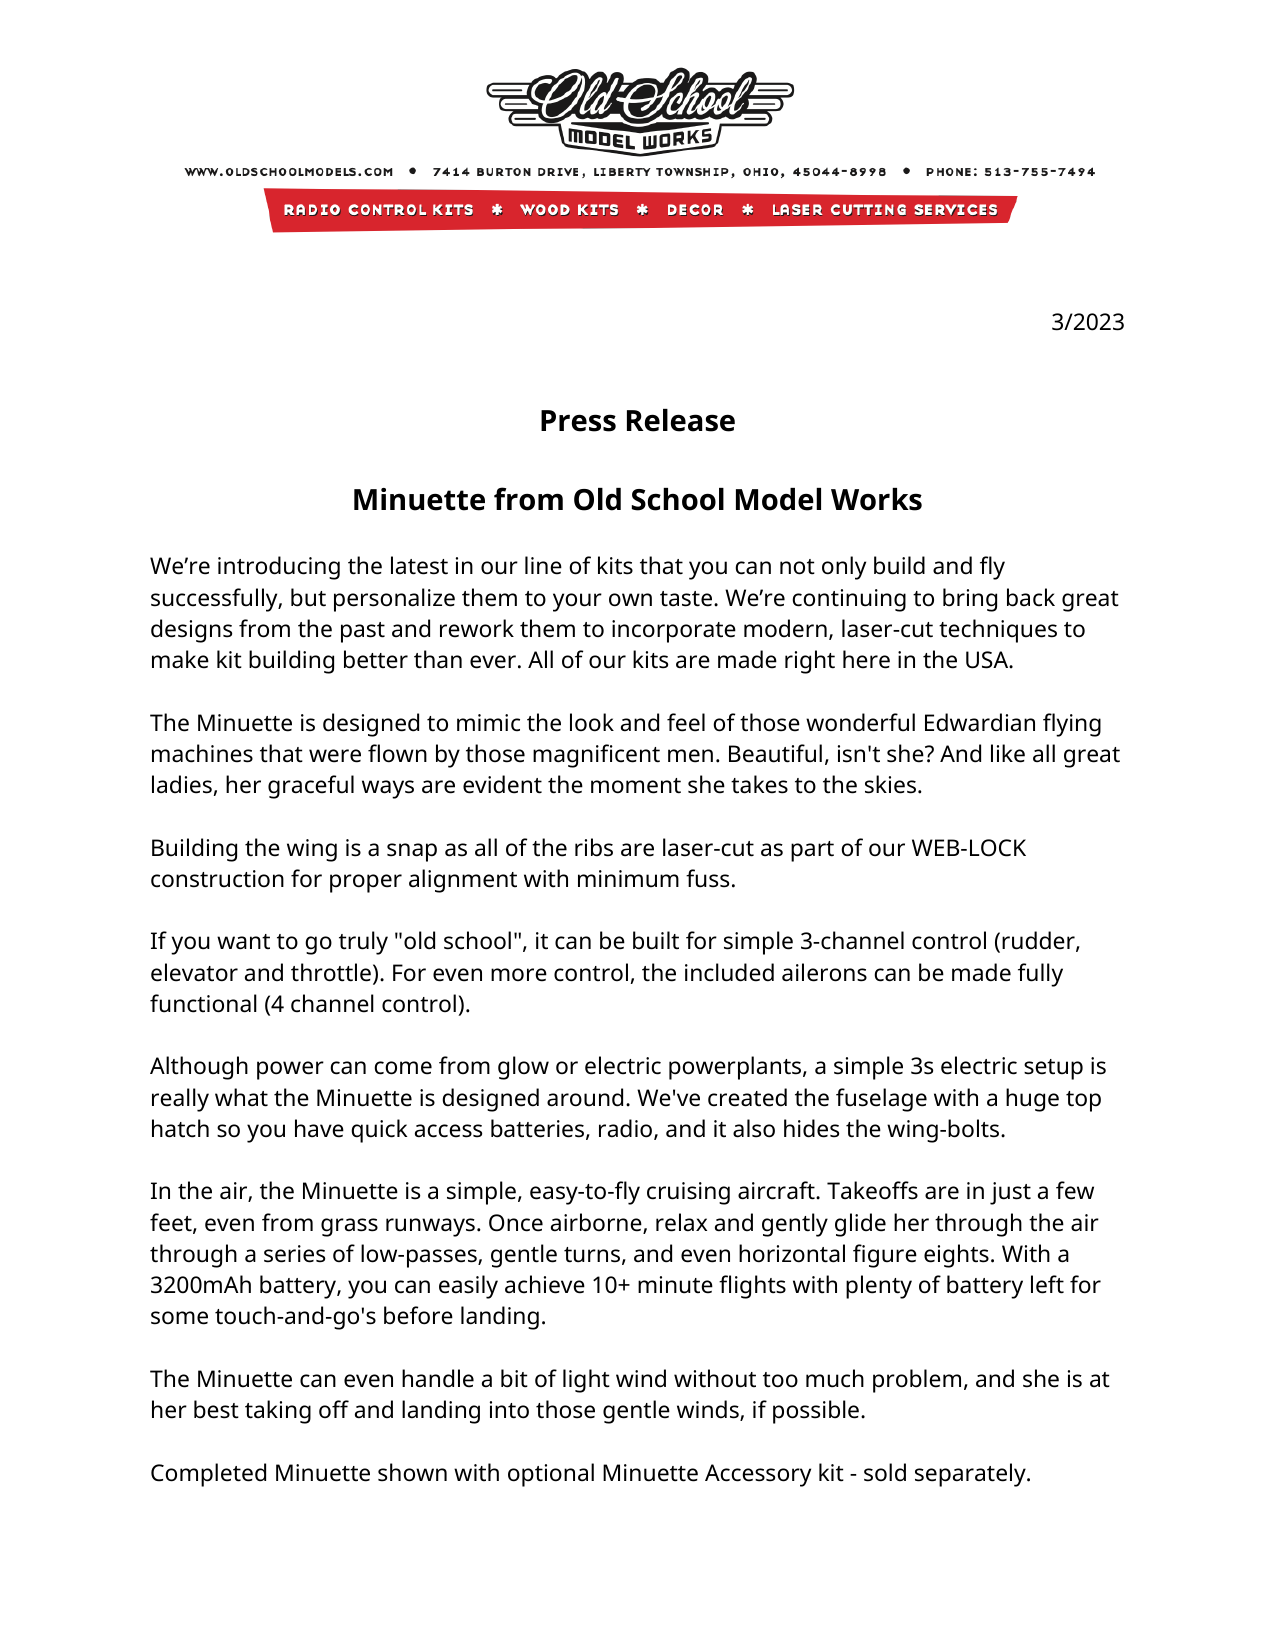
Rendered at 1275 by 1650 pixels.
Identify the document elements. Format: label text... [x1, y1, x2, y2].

picture [152, 52, 1128, 248]
text We’re introducing the latest in our line of kits that you can not only build and fly successfully, but personalize them to your own taste. We’re continuing to bring back great designs from the past and rework them to incorporate modern, laser-cut techniques to make kit building better than ever. All of our kits are made right here in the USA. [150, 550, 1125, 675]
text 3/2023 [150, 306, 1125, 337]
text Minuette from Old School Model Works [150, 479, 1125, 519]
text The Minuette can even handle a bit of light wind without too much problem, and she is at her best taking off and landing into those gentle winds, if possible. [150, 1363, 1125, 1425]
text Completed Minuette shown with optional Minuette Accessory kit - sold separately. [150, 1457, 1125, 1488]
text Although power can come from glow or electric powerplants, a simple 3s electric setup is really what the Minuette is designed around. We've created the fuselage with a huge top hatch so you have quick access batteries, radio, and it also hides the wing-bolts. [150, 1050, 1125, 1144]
text If you want to go truly "old school", it can be built for simple 3-channel control (rudder, elevator and throttle). For even more control, the included ailerons can be made fully functional (4 channel control). [150, 925, 1125, 1019]
text In the air, the Minuette is a simple, easy-to-fly cruising aircraft. Takeoffs are in just a few feet, even from grass runways. Once airborne, relax and gently glide her through the air through a series of low-passes, gentle turns, and even horizontal figure eights. With a 3200mAh battery, you can easily achieve 10+ minute flights with plenty of battery left for some touch-and-go's before landing. [150, 1175, 1125, 1332]
text Building the wing is a snap as all of the ribs are laser-cut as part of our WEB-LOCK construction for proper alignment with minimum fuss. [150, 832, 1125, 894]
text The Minuette is designed to mimic the look and feel of those wonderful Edwardian flying machines that were flown by those magnificent men. Beautiful, isn't she? And like all great ladies, her graceful ways are evident the moment she takes to the skies. [150, 707, 1125, 800]
text Press Release [150, 400, 1125, 440]
